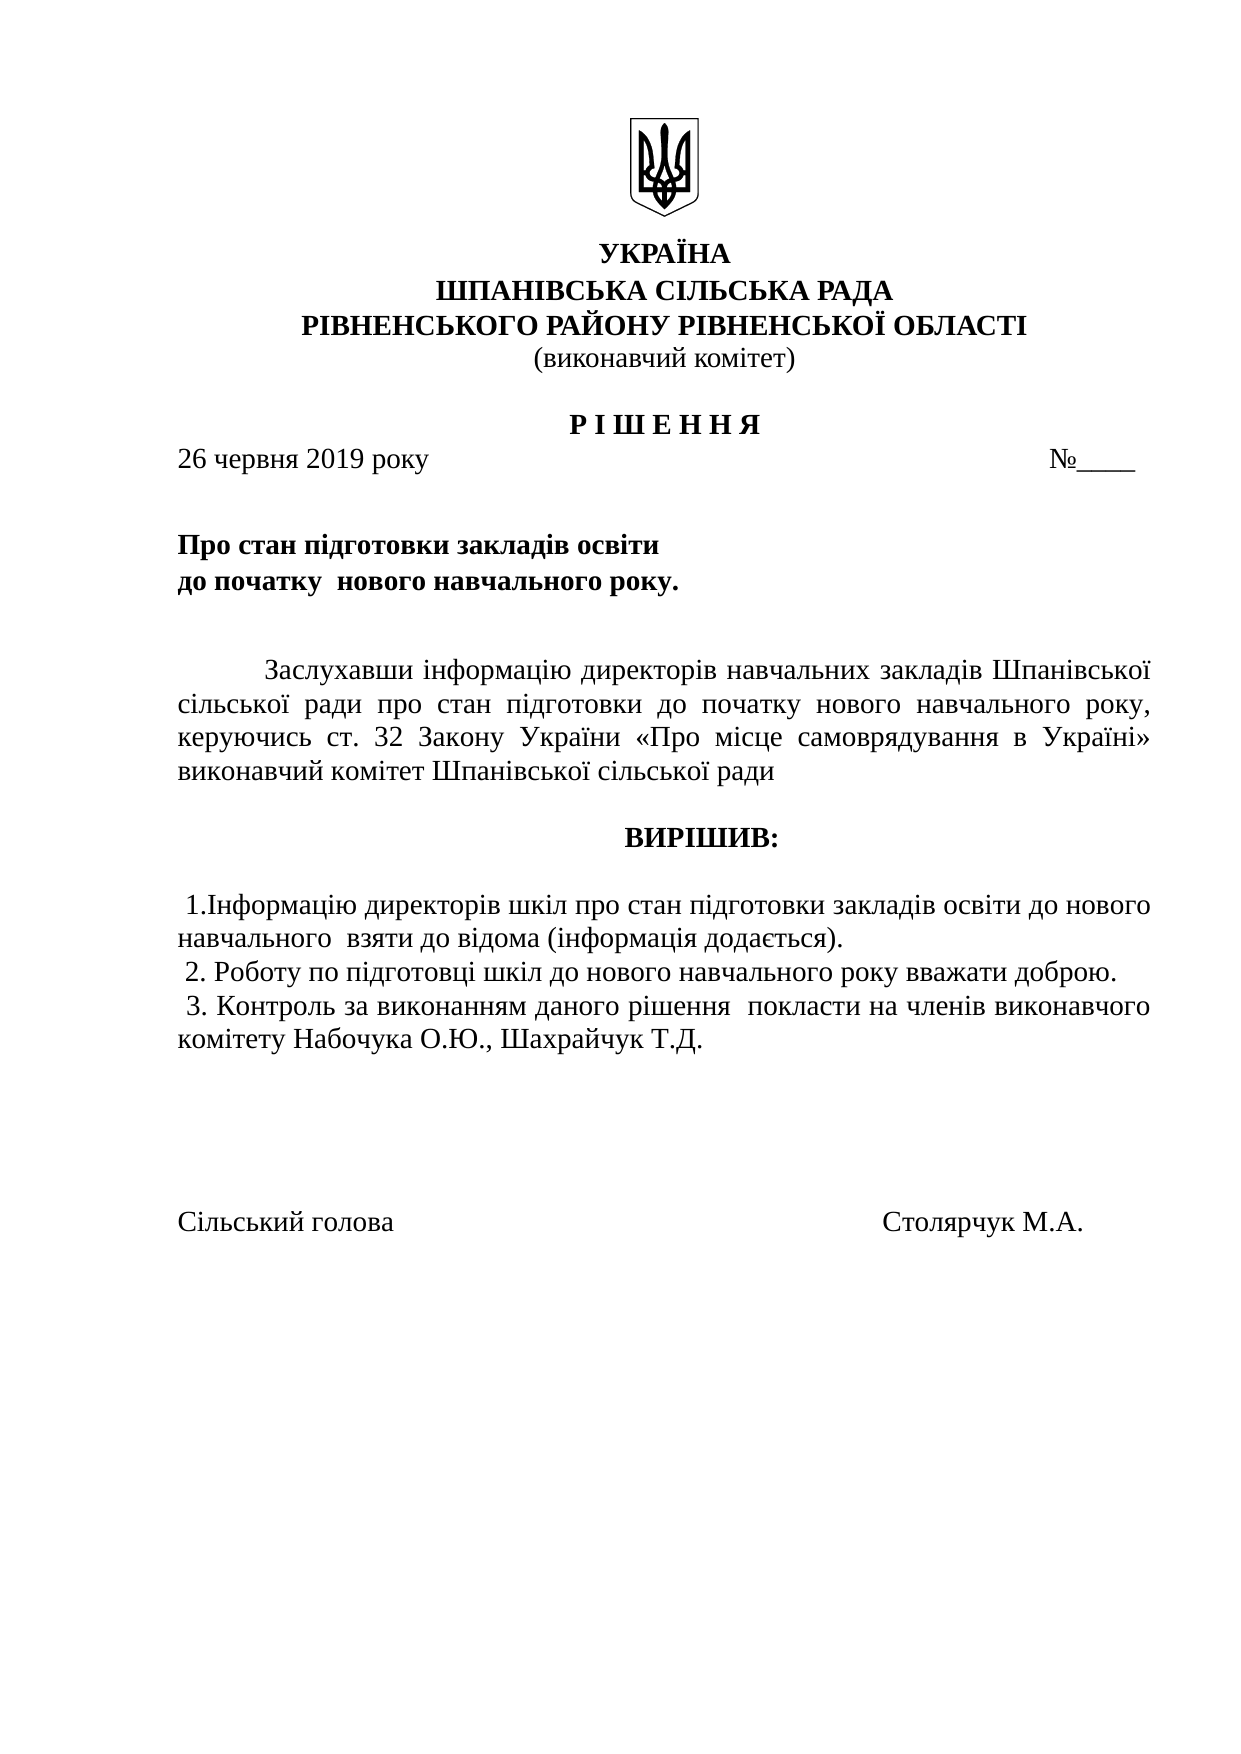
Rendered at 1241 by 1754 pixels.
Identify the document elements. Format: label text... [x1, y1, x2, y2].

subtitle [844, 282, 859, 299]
text Про стан підготовки закладів освіти [177, 527, 1152, 561]
text РІВНЕНСЬКОГО РАЙОНУ РІВНЕНСЬКОЇ ОБЛАСТІ [177, 317, 1152, 340]
text (виконавчий комітет) [177, 340, 1152, 374]
text 26 червня 2019 року №____ [177, 441, 1152, 474]
text 3. Контроль за виконанням даного рішення покласти на членів виконавчого комітету Набочука О.Ю., Шахрайчук Т.Д. [177, 988, 1152, 1055]
subtitle ШПАНІВСЬКА сільська рада [177, 282, 853, 305]
text ВИРІШИВ: [177, 820, 1152, 853]
text Україна [177, 236, 1152, 269]
text до початку нового навчального року. [177, 563, 1152, 597]
text Заслухавши інформацію директорів навчальних закладів Шпанівської сільської ради про стан підготовки до початку нового навчального року, керуючись ст. 32 Закону України «Про місце самоврядування в Україні» виконавчий комітет Шпанівської сільської ради [177, 652, 1152, 786]
subtitle ШПАНІВСЬКА сільська рада [871, 282, 1152, 305]
text Сільський голова Столярчук М.А. [177, 1204, 1152, 1238]
text 1.Інформацію директорів шкіл про стан підготовки закладів освіти до нового навчального взяти до відома (інформація додається). [177, 887, 1152, 954]
text 2. Роботу по підготовці шкіл до нового навчального року вважати доброю. [177, 954, 1152, 988]
text Р І Ш Е Н Н Я [177, 407, 1152, 441]
